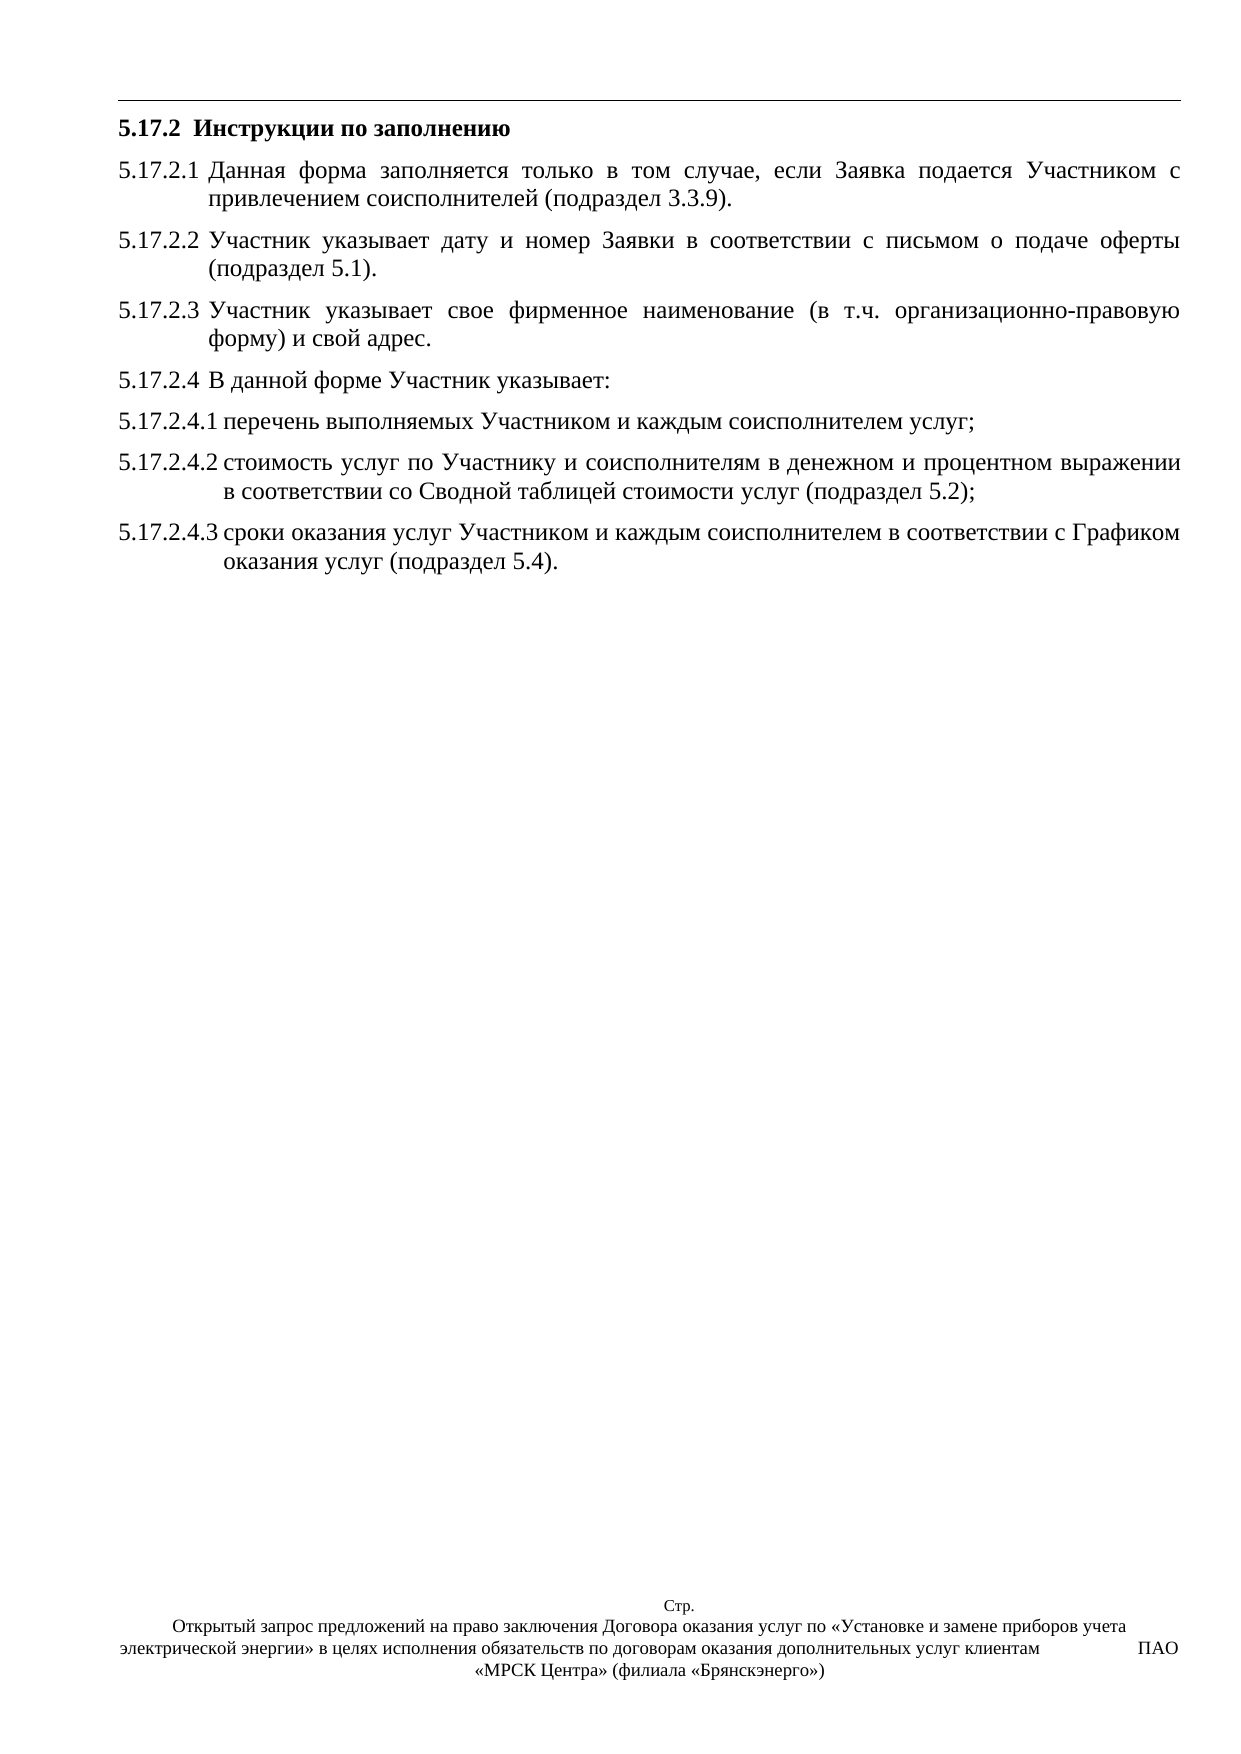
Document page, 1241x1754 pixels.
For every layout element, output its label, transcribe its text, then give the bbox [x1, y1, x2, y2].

subtitle Инструкции по заполнению [118, 113, 1181, 142]
list перечень выполняемых Участником и каждым соисполнителем услуг; [118, 406, 1181, 435]
list Участник указывает свое фирменное наименование (в т.ч. организационно-правовую форму) и свой адрес. [118, 295, 1181, 352]
list В данной форме Участник указывает: [118, 365, 1181, 393]
list Участник указывает дату и номер Заявки в соответствии с письмом о подаче оферты (подраздел 5.1). [118, 225, 1181, 282]
list Данная форма заполняется только в том случае, если Заявка подается Участником с привлечением соисполнителей (подраздел 3.3.9). [118, 155, 1181, 212]
list сроки оказания услуг Участником и каждым соисполнителем в соответствии с Графиком оказания услуг (подраздел 5.4). [118, 517, 1181, 575]
list стоимость услуг по Участнику и соисполнителям в денежном и процентном выражении в соответствии со Сводной таблицей стоимости услуг (подраздел 5.2); [118, 447, 1181, 505]
